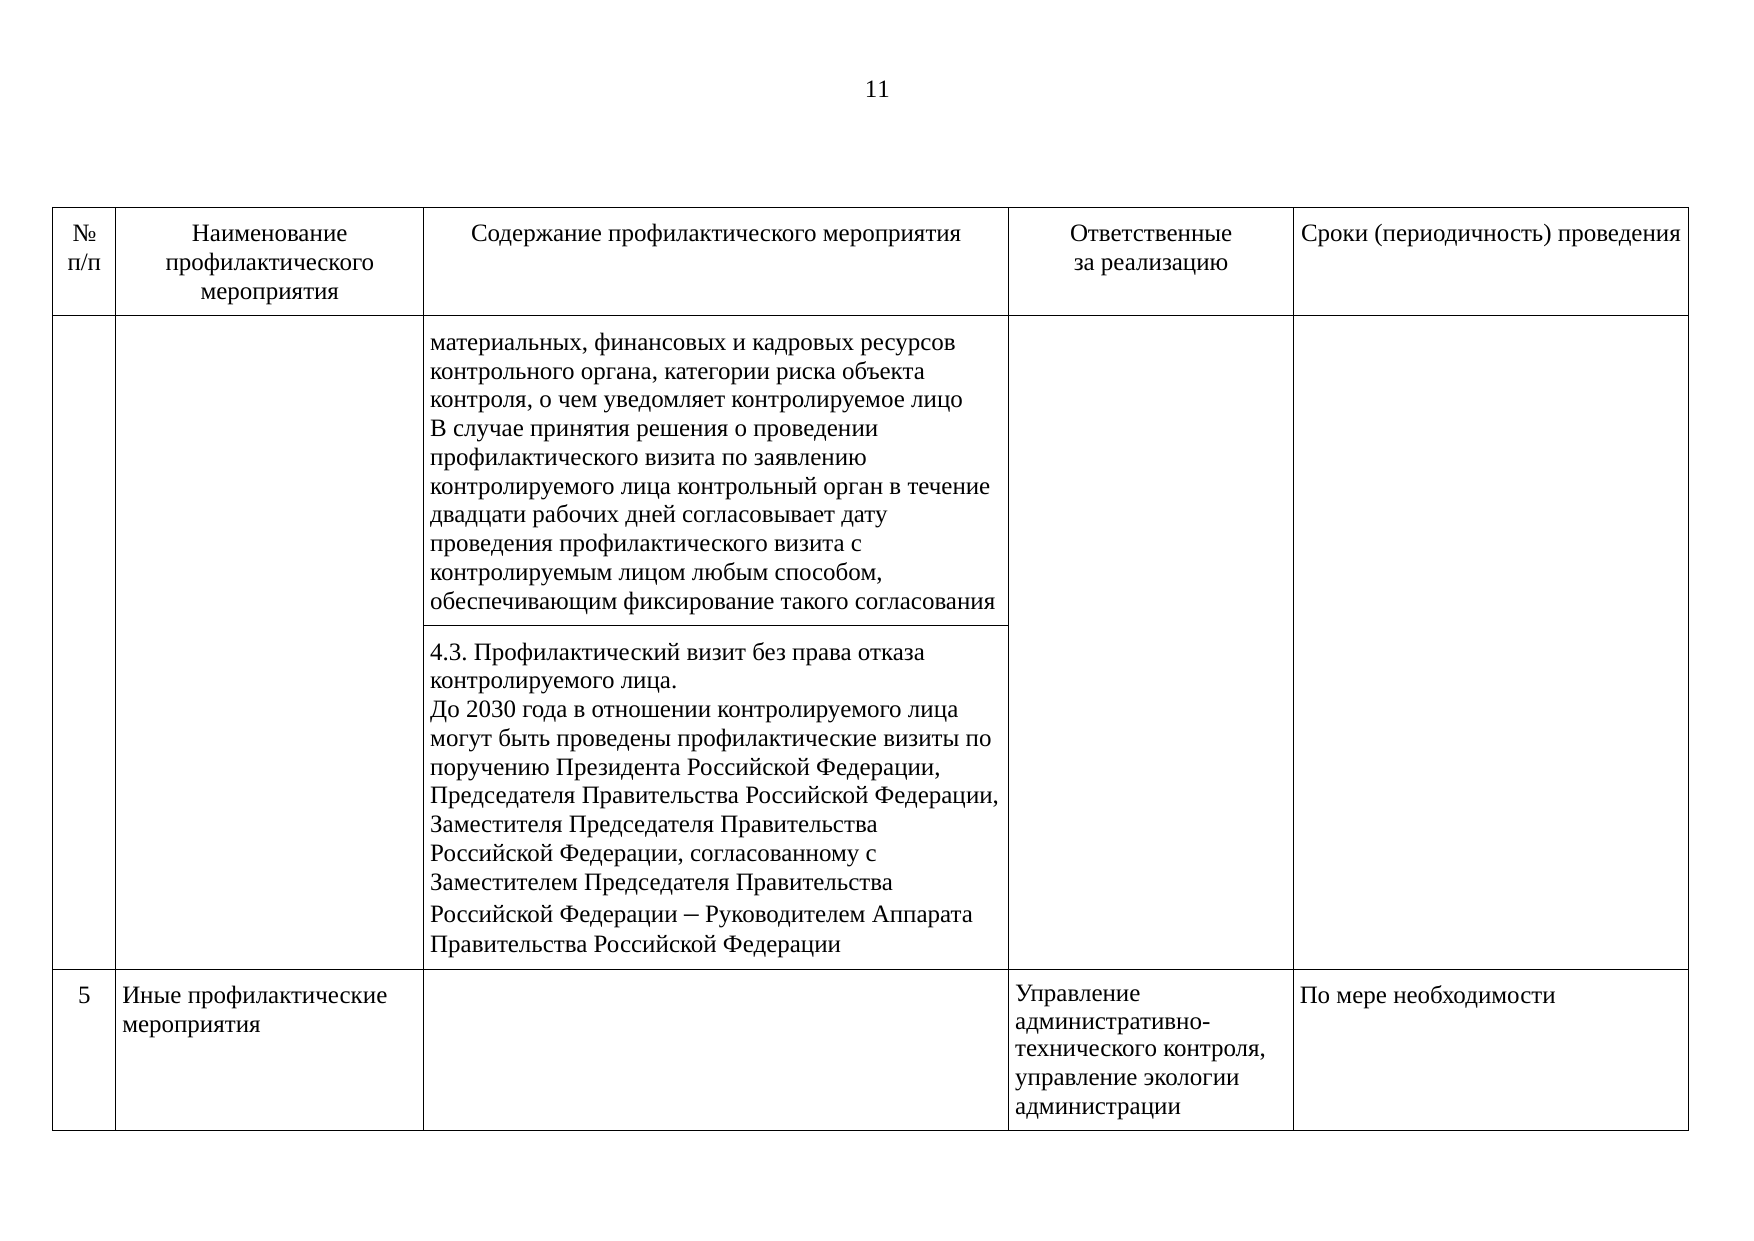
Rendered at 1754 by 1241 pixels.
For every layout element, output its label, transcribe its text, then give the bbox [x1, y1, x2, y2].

table_cell [424, 970, 1008, 1130]
table_header № п/п [53, 208, 115, 315]
table_cell Иные профилактические мероприятия [116, 970, 423, 1130]
table_cell 4.3. Профилактический визит без права отказа контролируемого лица. До 2030 года в отношении контролируемого лица могут быть проведены профилактические визиты по поручению Президента Российской Федерации, Председателя Правительства Российской Федерации, Заместителя Председателя Правительства Российской Федерации, согласованному с Заместителем Председателя Правительства Российской Федерации – Руководителем Аппарата Правительства Российской Федерации [424, 626, 1008, 968]
table_cell Управление административно-технического контроля, управление экологии администрации [1009, 970, 1293, 1130]
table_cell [1294, 316, 1688, 968]
table_header Наименование профилактического мероприятия [116, 208, 423, 315]
table_header Ответственные за реализацию [1009, 208, 1293, 315]
table_header Содержание профилактического мероприятия [424, 208, 1008, 315]
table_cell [424, 316, 1008, 625]
table_cell По мере необходимости [1294, 970, 1688, 1130]
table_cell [1009, 316, 1293, 968]
table_cell 5 [53, 970, 115, 1130]
table_header Сроки (периодичность) проведения [1294, 208, 1688, 315]
